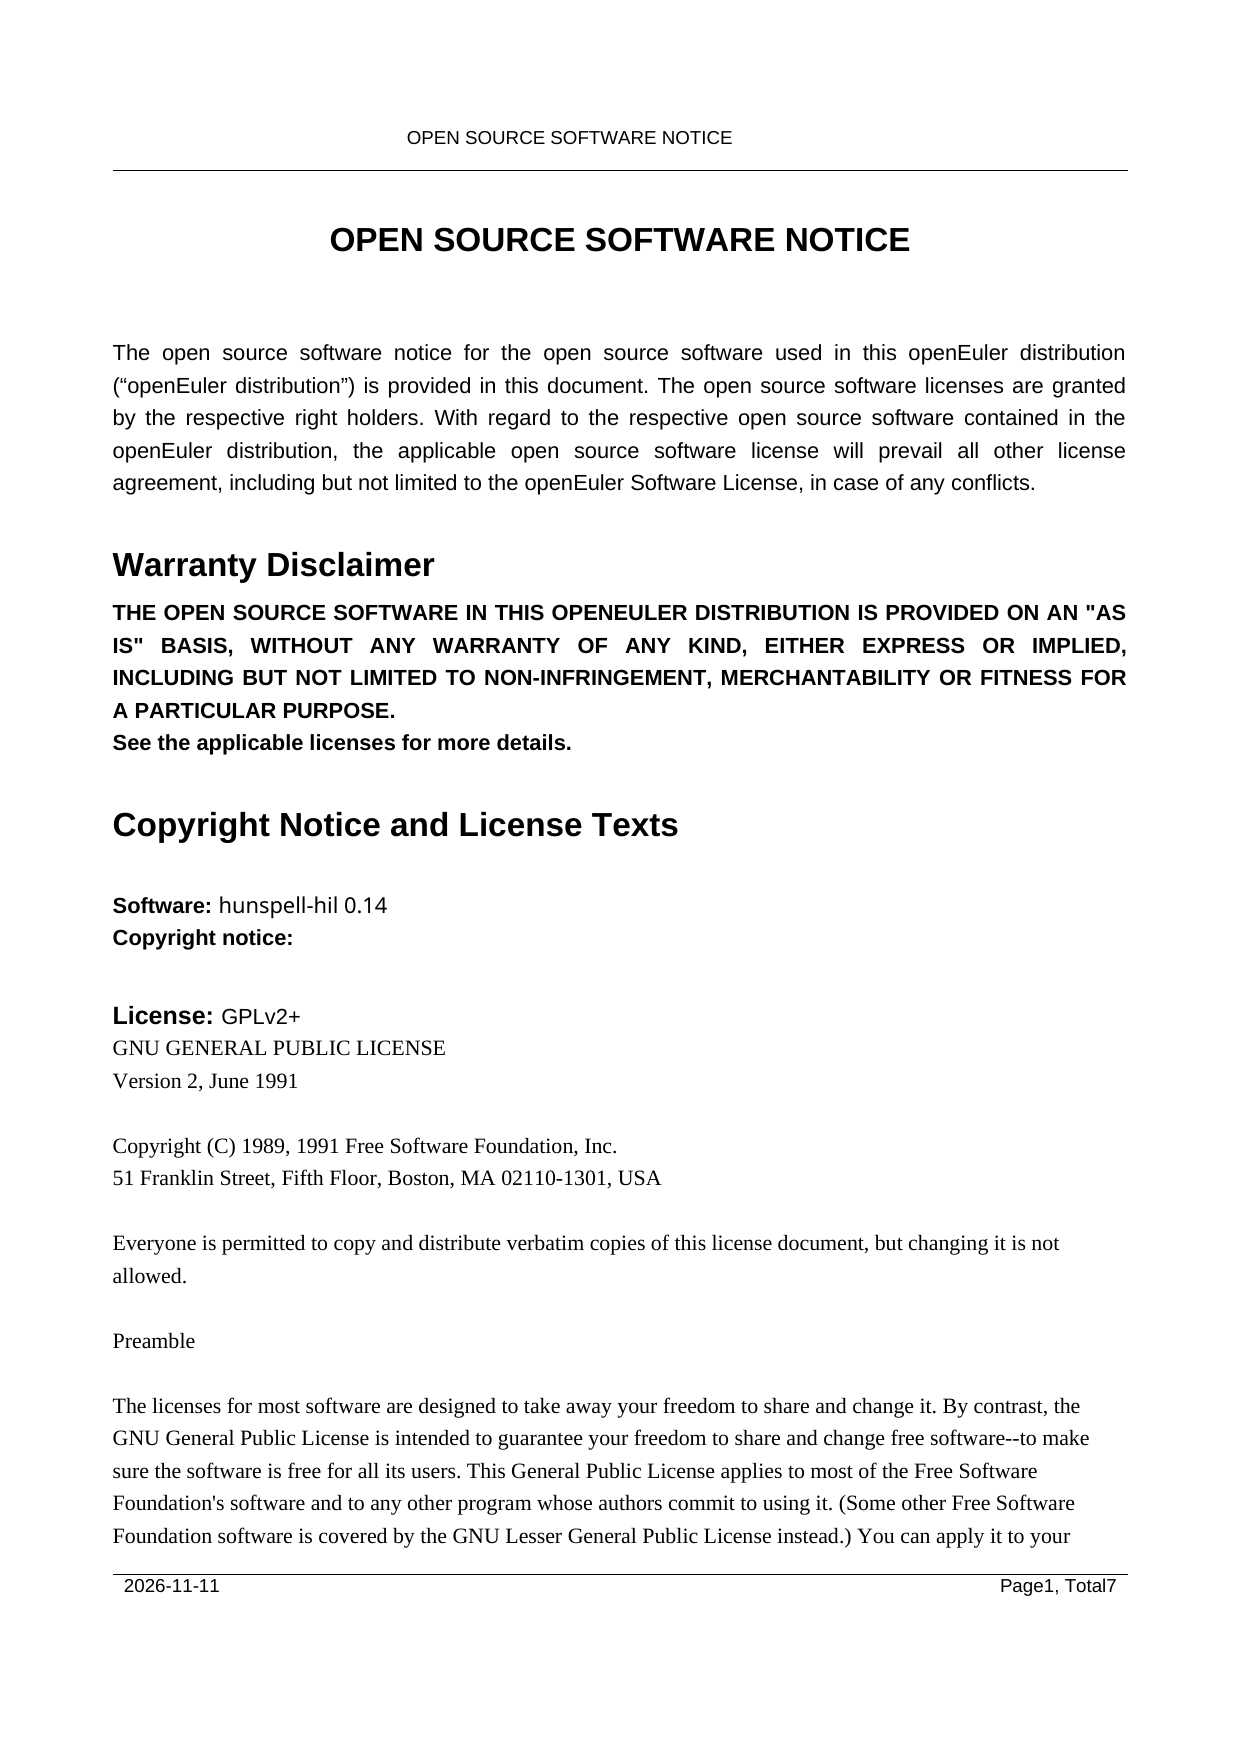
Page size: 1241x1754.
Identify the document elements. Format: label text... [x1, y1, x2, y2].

text OPEN SOURCE SOFTWARE NOTICE [112, 206, 1128, 271]
title Software: hunspell-hil 0.14 [112, 889, 1128, 921]
text Copyright notice: [112, 921, 1128, 954]
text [112, 1031, 1128, 1551]
text Copyright Notice and License Texts [112, 791, 1128, 856]
text Warranty Disclaimer [112, 531, 1128, 596]
text License: GPLv2+ [112, 999, 1128, 1031]
text THE OPEN SOURCE SOFTWARE IN THIS OPENEULER DISTRIBUTION IS PROVIDED ON AN "AS IS" BASIS, WITHOUT ANY WARRANTY OF ANY KIND, EITHER EXPRESS OR IMPLIED, INCLUDING BUT NOT LIMITED TO NON-INFRINGEMENT, MERCHANTABILITY OR FITNESS FOR A PARTICULAR PURPOSE. See the applicable licenses for more details. [112, 596, 1128, 759]
text The open source software notice for the open source software used in this openEuler distribution (“openEuler distribution”) is provided in this document. The open source software licenses are granted by the respective right holders. With regard to the respective open source software contained in the openEuler distribution, the applicable open source software license will prevail all other license agreement, including but not limited to the openEuler Software License, in case of any conflicts. [112, 336, 1128, 499]
